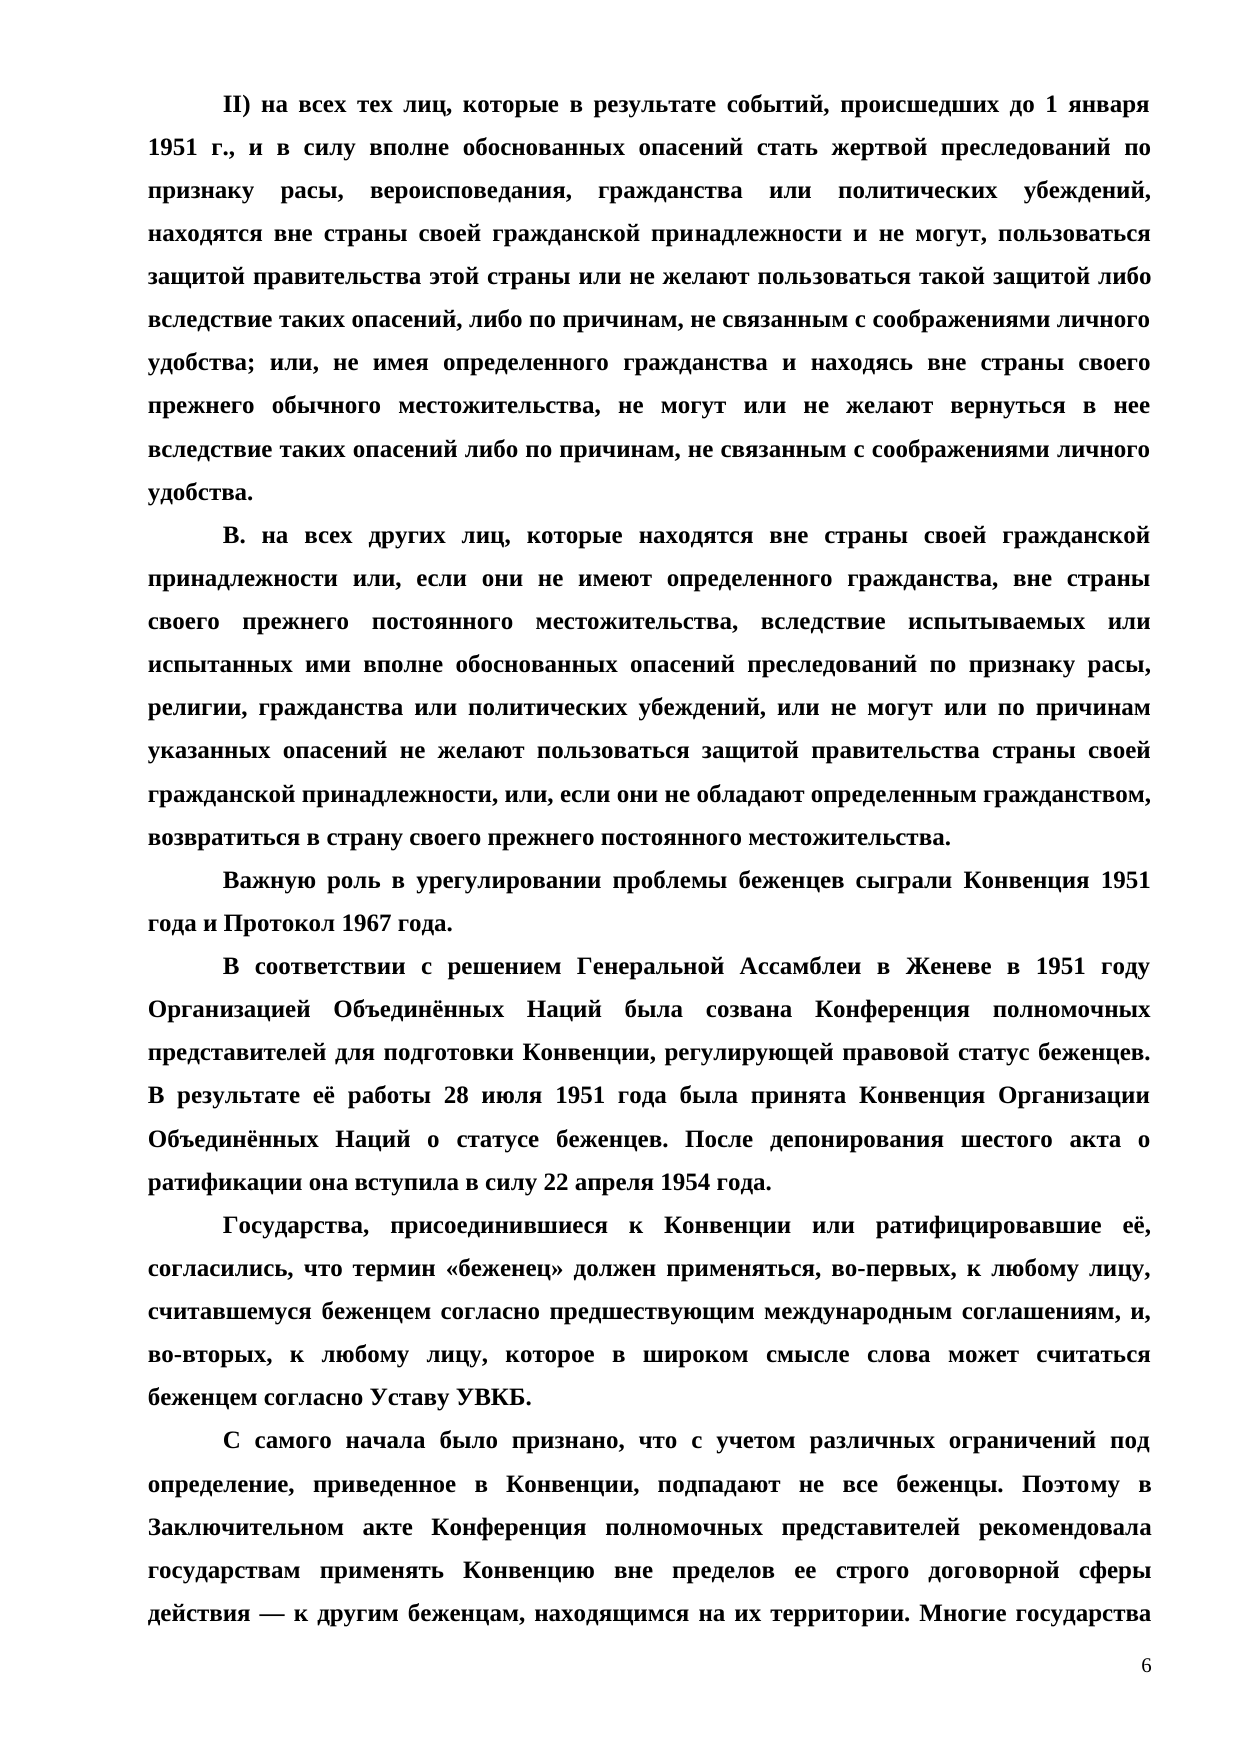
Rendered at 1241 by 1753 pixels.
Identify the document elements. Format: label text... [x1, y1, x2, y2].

text В. на всех других лиц, которые находятся вне страны своей гражданской принадлежности или, если они не имеют определенного гражданства, вне страны своего прежнего постоянного местожительства, вследствие испытываемых или испытанных ими вполне обоснованных опасений преследований по признаку расы, религии, гражданства или политических убеждений, или не могут или по причинам указанных опасений не желают пользоваться защитой правительства страны своей гражданской принадлежности, или, если они не обладают определенным гражданством, возвратиться в страну своего прежнего постоянного местожительства. [148, 520, 1152, 851]
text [148, 1426, 1152, 1627]
text II) на всех тех лиц, которые в результате событий, происшедших до 1 января 1951 г., и в силу вполне обоснованных опасений стать жертвой преследований по признаку расы, вероисповедания, гражданства или политических убеждений, находятся вне страны своей гражданской принадлежности и не могут, пользоваться защитой правительства этой страны или не желают пользоваться такой защитой либо вследствие таких опасений, либо по причинам, не связанным с соображениями личного удобства; или, не имея определенного гражданства и находясь вне страны своего прежнего обычного местожительства, не могут или не желают вернуться в нее вследствие таких опасений либо по причинам, не связанным с соображениями личного удобства. [148, 89, 1152, 506]
text Важную роль в урегулировании проблемы беженцев сыграли Конвенция 1951 года и Протокол 1967 года. [148, 865, 1152, 937]
text В соответствии с решением Генеральной Ассамблеи в Женеве в 1951 году Организацией Объединённых Наций была созвана Конференция полномочных представителей для подготовки Конвенции, регулирующей правовой статус беженцев. В результате её работы 28 июля 1951 года была принята Конвенция Организации Объединённых Наций о статусе беженцев. После депонирования шестого акта о ратификации она вступила в силу 22 апреля 1954 года. [148, 951, 1152, 1196]
text Государства, присоединившиеся к Конвенции или ратифицировавшие её, согласились, что термин «беженец» должен применяться, во-первых, к любому лицу, считавшемуся беженцем согласно предшествующим международным соглашениям, и, во-вторых, к любому лицу, которое в широком смысле слова может считаться беженцем согласно Уставу УВКБ. [148, 1210, 1152, 1411]
